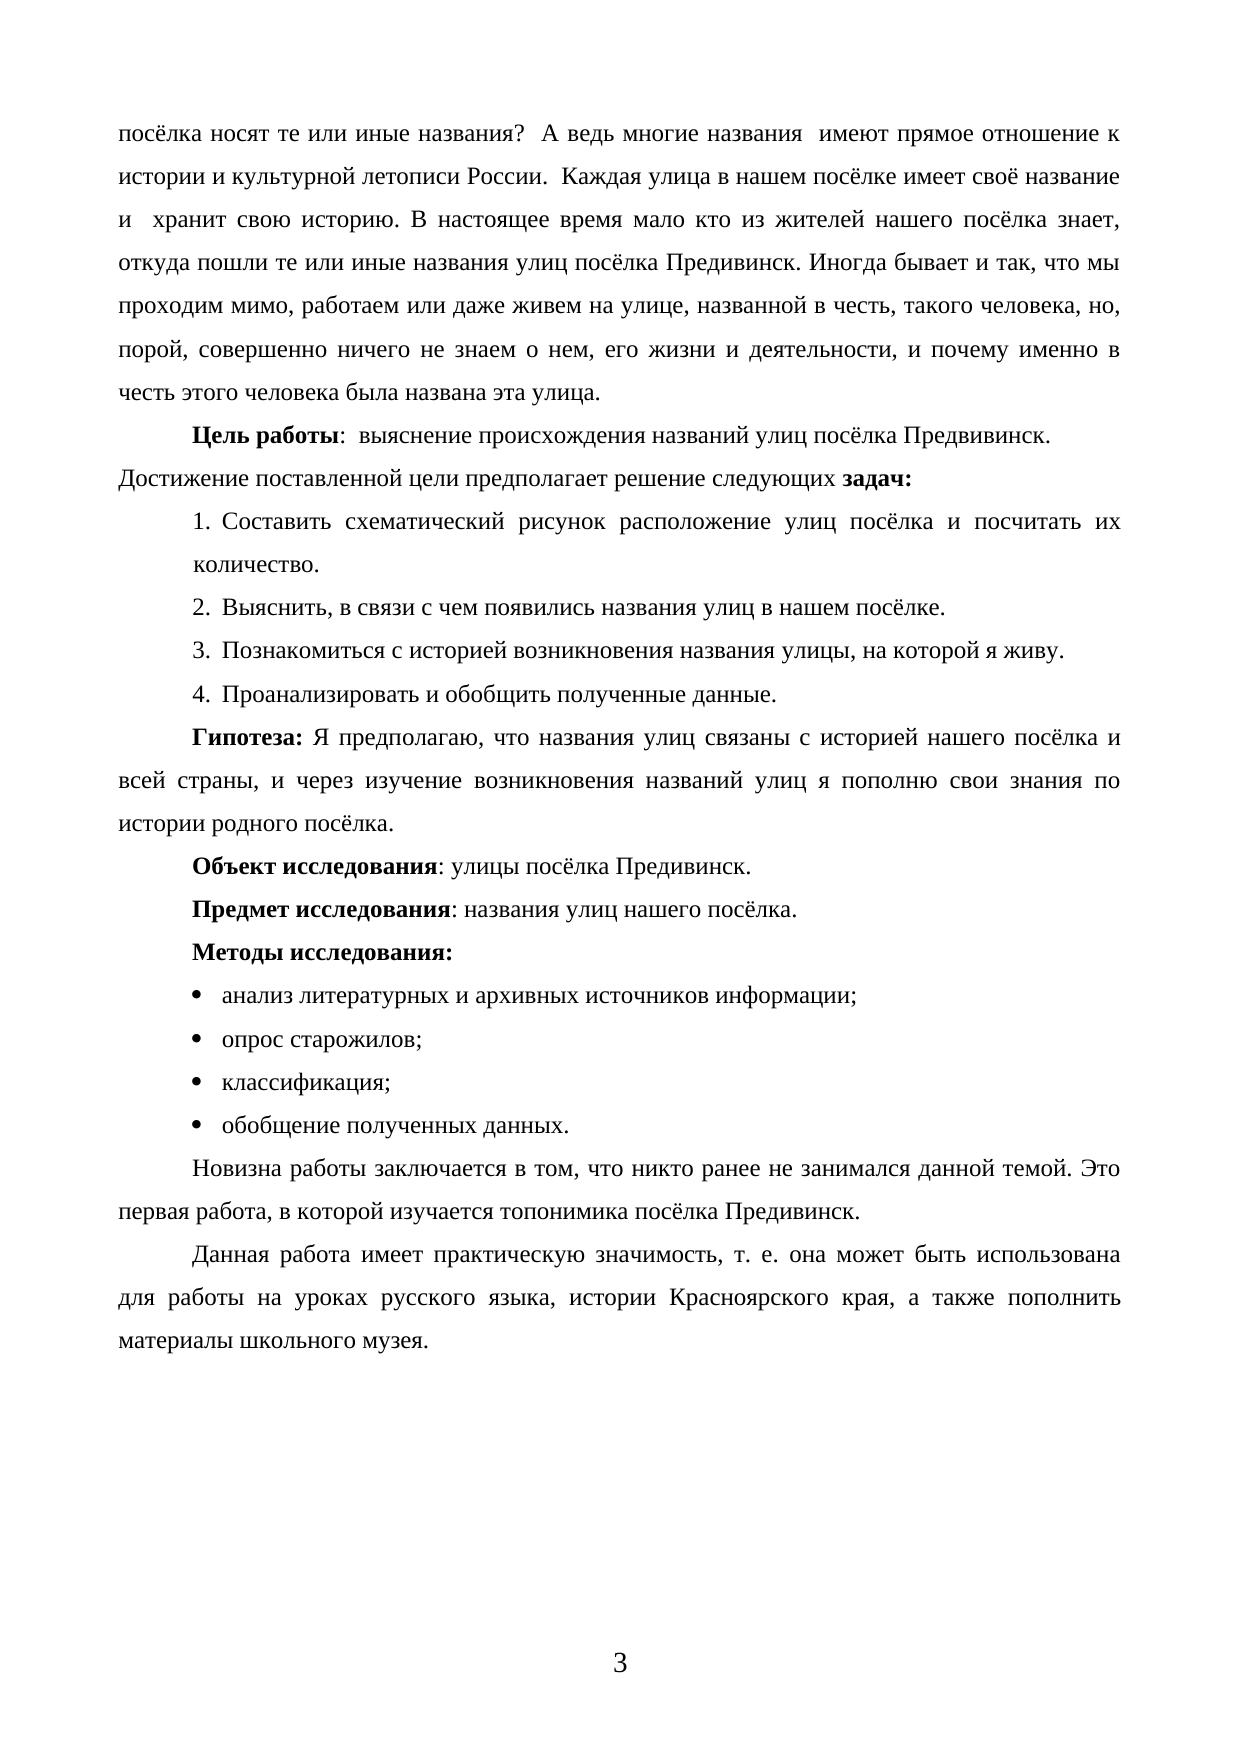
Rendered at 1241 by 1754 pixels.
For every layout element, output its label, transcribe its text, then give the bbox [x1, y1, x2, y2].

list Методы исследования: [118, 937, 1122, 966]
text Объект исследования: улицы посёлка Предивинск. [118, 851, 1122, 880]
text Гипотеза: Я предполагаю, что названия улиц связаны с историей нашего посёлка и всей страны, и через изучение возникновения названий улиц я пополню свои знания по истории родного посёлка. [118, 722, 1122, 837]
text Предмет исследования: названия улиц нашего посёлка. [118, 894, 1122, 923]
text Цель работы: выяснение происхождения названий улиц посёлка Предвивинск. [118, 420, 1122, 449]
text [118, 118, 1122, 406]
list опрос старожилов; [118, 1024, 1122, 1052]
list Проанализировать и обобщить полученные данные. [192, 679, 1122, 707]
text Достижение поставленной цели предполагает решение следующих задач: [118, 463, 1122, 492]
list обобщение полученных данных. [118, 1110, 1122, 1139]
text Данная работа имеет практическую значимость, т. е. она может быть использована для работы на уроках русского языка, истории Красноярского края, а также пополнить материалы школьного музея. [118, 1239, 1122, 1354]
list анализ литературных и архивных источников информации; [118, 981, 1122, 1009]
list Выяснить, в связи с чем появились названия улиц в нашем посёлке. [192, 592, 1122, 621]
list Познакомиться с историей возникновения названия улицы, на которой я живу. [192, 636, 1122, 664]
text Новизна работы заключается в том, что никто ранее не занимался данной темой. Это первая работа, в которой изучается топонимика посёлка Предивинск. [118, 1153, 1122, 1225]
list Составить схематический рисунок расположение улиц посёлка и посчитать их количество. [192, 506, 1122, 578]
list классификация; [118, 1067, 1122, 1096]
